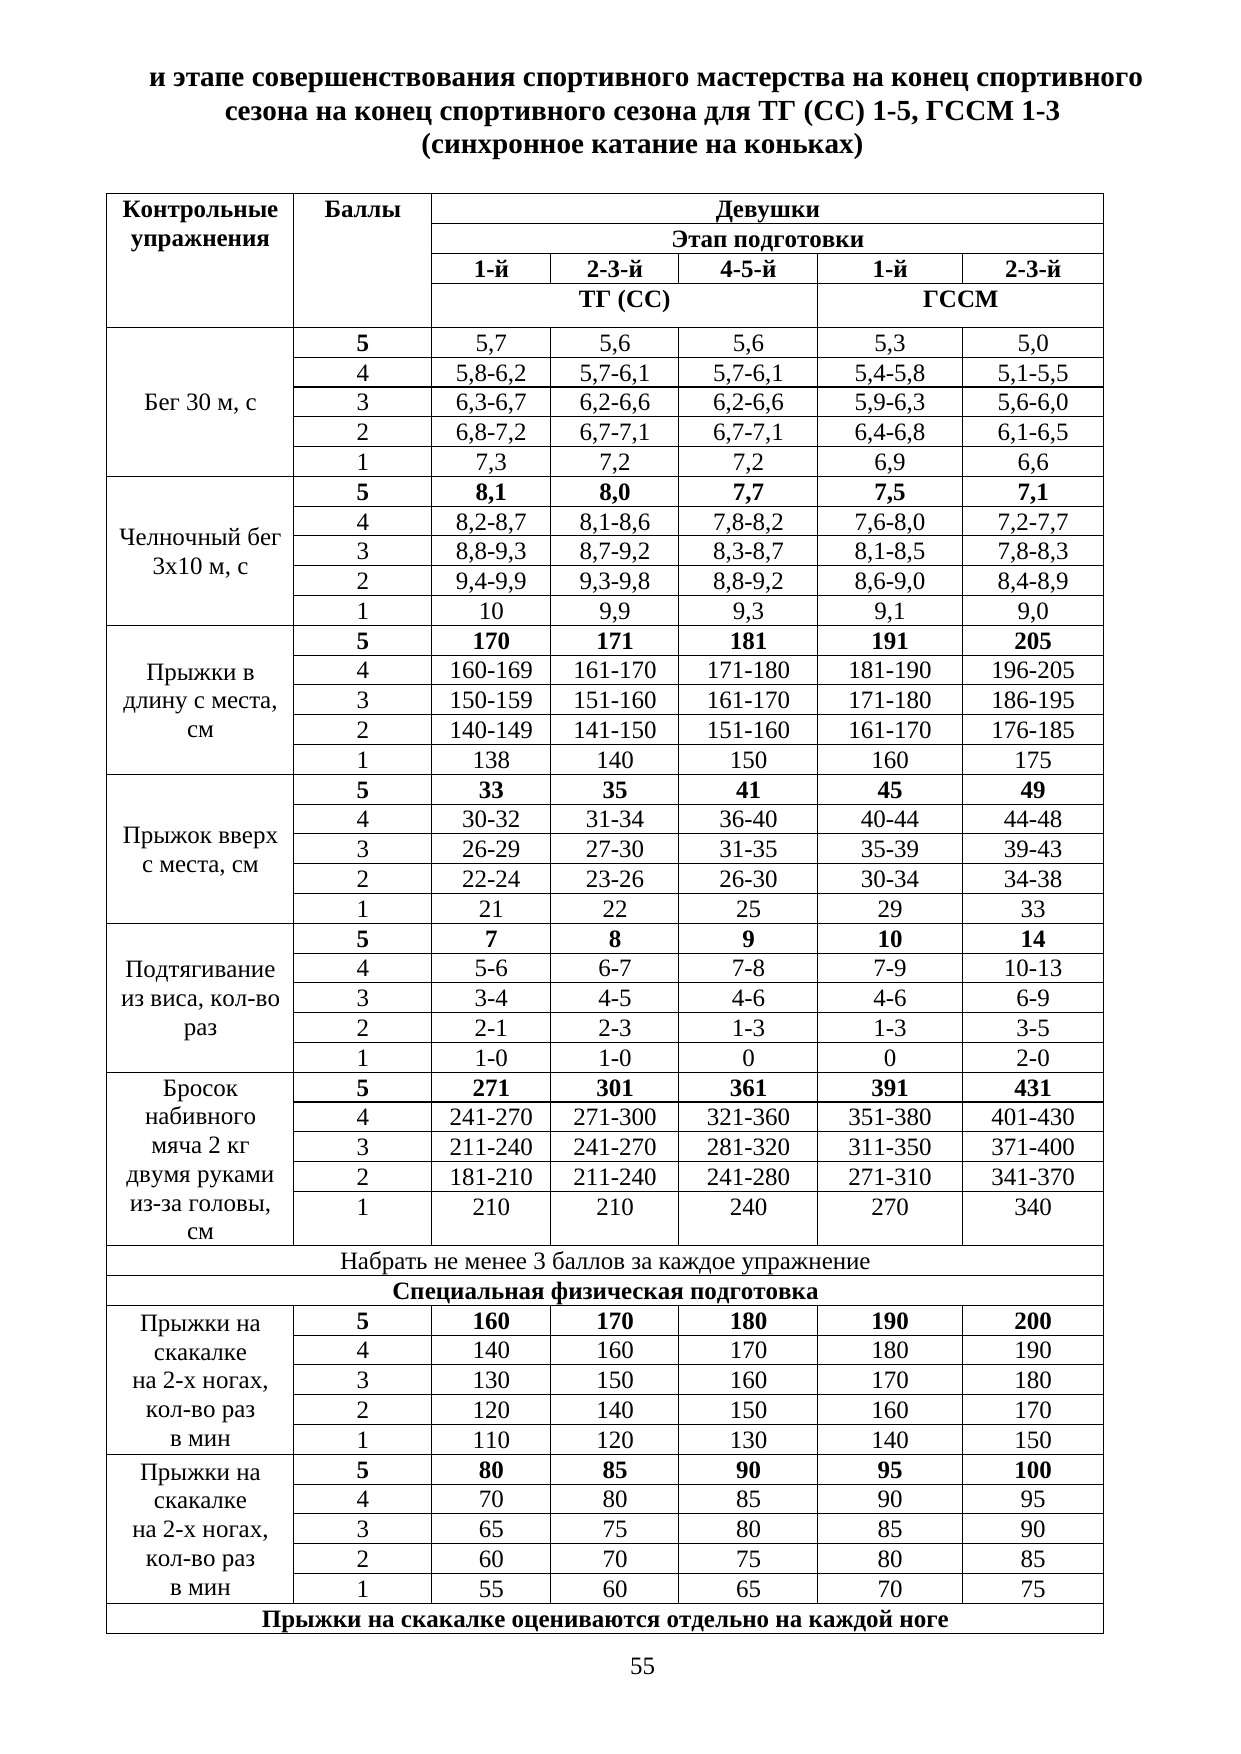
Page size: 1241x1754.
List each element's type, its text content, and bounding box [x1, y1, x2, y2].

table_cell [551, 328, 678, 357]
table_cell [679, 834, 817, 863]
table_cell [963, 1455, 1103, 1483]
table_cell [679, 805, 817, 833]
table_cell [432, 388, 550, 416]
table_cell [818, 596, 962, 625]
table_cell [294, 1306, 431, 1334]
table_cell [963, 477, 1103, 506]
text и этапе совершенствования спортивного мастерства на конец спортивного сезона на конец спортивного сезона для ТГ (СС) 1-5, ГССМ 1-3 [118, 59, 1167, 126]
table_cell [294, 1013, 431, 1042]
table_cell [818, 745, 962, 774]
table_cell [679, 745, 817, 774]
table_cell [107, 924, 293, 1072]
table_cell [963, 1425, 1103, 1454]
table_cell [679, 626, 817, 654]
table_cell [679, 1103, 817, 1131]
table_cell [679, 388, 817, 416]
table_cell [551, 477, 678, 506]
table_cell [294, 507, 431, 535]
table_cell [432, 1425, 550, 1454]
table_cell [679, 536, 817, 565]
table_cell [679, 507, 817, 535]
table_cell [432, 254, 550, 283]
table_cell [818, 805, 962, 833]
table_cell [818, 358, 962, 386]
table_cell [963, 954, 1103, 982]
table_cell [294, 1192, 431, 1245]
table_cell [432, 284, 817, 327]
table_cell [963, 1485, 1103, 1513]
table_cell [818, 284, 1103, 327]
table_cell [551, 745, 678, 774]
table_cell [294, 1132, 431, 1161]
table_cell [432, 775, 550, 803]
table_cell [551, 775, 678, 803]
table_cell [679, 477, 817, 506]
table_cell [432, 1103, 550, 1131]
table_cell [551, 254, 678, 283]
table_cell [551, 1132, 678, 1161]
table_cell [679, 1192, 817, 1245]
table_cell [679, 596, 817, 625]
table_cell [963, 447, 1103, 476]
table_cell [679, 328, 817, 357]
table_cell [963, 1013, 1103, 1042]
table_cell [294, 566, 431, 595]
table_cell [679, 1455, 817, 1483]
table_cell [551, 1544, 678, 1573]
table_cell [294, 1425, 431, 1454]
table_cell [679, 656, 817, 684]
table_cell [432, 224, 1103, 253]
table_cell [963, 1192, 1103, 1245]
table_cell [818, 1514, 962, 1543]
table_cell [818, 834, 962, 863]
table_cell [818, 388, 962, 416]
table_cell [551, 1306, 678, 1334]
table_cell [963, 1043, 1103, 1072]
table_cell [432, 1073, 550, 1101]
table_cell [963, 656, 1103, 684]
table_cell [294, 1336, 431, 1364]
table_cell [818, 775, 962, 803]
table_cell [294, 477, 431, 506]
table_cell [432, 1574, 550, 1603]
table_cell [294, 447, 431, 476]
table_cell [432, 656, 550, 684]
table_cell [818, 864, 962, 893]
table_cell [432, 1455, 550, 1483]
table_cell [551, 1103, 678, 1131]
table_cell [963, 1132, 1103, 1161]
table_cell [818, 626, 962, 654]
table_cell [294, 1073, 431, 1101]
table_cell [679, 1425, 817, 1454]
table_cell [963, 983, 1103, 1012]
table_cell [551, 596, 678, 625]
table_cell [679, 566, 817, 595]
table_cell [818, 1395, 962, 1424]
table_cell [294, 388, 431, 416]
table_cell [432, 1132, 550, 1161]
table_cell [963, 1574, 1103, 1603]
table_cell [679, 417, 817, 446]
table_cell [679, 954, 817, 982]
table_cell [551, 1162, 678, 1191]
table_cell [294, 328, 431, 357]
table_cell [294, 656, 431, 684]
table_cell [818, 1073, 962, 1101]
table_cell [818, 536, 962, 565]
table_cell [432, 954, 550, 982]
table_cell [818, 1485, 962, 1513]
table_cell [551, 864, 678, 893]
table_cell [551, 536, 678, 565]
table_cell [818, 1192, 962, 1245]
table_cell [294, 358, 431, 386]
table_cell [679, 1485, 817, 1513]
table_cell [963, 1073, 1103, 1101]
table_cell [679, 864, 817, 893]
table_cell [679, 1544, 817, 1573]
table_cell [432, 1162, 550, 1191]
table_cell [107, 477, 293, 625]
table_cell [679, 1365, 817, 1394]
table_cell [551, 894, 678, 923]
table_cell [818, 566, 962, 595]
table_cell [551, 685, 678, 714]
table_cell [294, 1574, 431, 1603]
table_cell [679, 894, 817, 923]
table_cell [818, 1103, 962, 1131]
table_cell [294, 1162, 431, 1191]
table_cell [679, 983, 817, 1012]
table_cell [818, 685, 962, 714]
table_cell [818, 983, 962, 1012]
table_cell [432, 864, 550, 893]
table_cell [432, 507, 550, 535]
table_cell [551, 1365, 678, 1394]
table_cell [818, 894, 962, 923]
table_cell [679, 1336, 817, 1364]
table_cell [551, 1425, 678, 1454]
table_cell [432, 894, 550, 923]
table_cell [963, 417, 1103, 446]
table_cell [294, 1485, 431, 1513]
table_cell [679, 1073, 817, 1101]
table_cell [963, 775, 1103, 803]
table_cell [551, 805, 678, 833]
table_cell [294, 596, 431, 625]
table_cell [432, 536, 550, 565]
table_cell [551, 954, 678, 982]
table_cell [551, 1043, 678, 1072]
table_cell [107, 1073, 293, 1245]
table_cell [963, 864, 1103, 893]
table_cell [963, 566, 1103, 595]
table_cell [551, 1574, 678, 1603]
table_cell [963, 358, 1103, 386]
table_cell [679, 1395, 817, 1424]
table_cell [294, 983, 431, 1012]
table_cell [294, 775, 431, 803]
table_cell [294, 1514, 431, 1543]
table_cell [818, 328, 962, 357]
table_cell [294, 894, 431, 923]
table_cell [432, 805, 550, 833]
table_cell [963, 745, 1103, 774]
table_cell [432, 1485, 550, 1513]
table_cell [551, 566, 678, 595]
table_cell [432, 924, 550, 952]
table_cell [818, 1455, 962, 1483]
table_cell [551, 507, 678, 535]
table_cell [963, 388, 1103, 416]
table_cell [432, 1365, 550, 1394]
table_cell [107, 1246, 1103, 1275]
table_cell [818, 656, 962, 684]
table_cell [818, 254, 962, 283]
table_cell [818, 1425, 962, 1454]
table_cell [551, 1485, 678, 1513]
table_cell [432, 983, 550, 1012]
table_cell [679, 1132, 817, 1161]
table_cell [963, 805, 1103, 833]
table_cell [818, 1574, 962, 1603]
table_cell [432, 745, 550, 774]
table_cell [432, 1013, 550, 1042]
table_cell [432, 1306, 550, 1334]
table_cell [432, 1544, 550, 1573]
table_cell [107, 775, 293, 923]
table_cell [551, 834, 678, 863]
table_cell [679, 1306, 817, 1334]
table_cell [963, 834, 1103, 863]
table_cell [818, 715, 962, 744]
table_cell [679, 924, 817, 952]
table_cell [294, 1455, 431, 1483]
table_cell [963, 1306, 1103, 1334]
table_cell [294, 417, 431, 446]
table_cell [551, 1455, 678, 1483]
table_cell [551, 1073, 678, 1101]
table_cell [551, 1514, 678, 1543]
text (синхронное катание на коньках) [118, 126, 1167, 160]
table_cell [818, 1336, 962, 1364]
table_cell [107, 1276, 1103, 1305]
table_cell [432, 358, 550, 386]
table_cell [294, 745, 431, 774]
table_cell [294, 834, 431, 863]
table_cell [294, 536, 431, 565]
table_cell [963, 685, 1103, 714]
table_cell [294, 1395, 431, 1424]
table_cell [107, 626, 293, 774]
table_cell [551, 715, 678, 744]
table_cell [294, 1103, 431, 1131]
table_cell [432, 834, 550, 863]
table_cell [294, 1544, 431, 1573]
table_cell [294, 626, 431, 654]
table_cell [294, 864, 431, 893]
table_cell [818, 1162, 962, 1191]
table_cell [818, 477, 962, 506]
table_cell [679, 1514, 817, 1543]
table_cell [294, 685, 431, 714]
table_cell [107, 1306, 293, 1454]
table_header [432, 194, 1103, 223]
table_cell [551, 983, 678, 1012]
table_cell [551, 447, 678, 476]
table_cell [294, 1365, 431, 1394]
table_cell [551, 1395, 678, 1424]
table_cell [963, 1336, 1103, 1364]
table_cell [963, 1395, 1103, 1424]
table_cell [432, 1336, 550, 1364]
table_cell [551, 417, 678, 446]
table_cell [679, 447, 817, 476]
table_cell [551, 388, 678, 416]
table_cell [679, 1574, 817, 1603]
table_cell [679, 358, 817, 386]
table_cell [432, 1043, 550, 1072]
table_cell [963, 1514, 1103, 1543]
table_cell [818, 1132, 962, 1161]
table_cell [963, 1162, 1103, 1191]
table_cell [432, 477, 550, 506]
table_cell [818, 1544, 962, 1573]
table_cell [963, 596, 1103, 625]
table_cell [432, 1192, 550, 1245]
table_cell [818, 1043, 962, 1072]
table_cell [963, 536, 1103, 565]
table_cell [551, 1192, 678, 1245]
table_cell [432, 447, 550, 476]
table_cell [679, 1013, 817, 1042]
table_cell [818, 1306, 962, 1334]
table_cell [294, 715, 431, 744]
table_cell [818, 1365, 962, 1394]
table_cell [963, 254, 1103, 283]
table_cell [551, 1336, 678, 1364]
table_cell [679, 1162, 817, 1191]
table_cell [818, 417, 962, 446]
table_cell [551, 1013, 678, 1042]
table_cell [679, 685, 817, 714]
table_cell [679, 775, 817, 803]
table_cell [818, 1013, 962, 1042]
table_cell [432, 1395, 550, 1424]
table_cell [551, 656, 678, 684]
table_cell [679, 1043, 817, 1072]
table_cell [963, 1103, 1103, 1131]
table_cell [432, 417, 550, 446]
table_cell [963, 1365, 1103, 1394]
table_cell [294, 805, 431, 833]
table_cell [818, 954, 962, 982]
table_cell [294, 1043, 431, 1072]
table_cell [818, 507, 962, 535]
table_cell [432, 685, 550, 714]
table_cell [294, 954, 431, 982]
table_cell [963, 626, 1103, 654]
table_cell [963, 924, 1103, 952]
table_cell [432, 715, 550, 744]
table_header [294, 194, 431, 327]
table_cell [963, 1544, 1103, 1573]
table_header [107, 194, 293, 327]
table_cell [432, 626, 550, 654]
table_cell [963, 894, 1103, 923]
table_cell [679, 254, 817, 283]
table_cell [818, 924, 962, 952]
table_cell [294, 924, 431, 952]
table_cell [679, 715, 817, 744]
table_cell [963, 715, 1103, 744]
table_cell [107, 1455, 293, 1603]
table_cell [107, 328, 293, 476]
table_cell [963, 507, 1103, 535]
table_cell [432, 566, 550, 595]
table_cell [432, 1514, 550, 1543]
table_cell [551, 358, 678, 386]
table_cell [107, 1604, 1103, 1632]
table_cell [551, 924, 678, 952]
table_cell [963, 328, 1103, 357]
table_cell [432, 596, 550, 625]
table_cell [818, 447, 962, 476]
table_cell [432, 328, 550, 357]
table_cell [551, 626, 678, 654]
